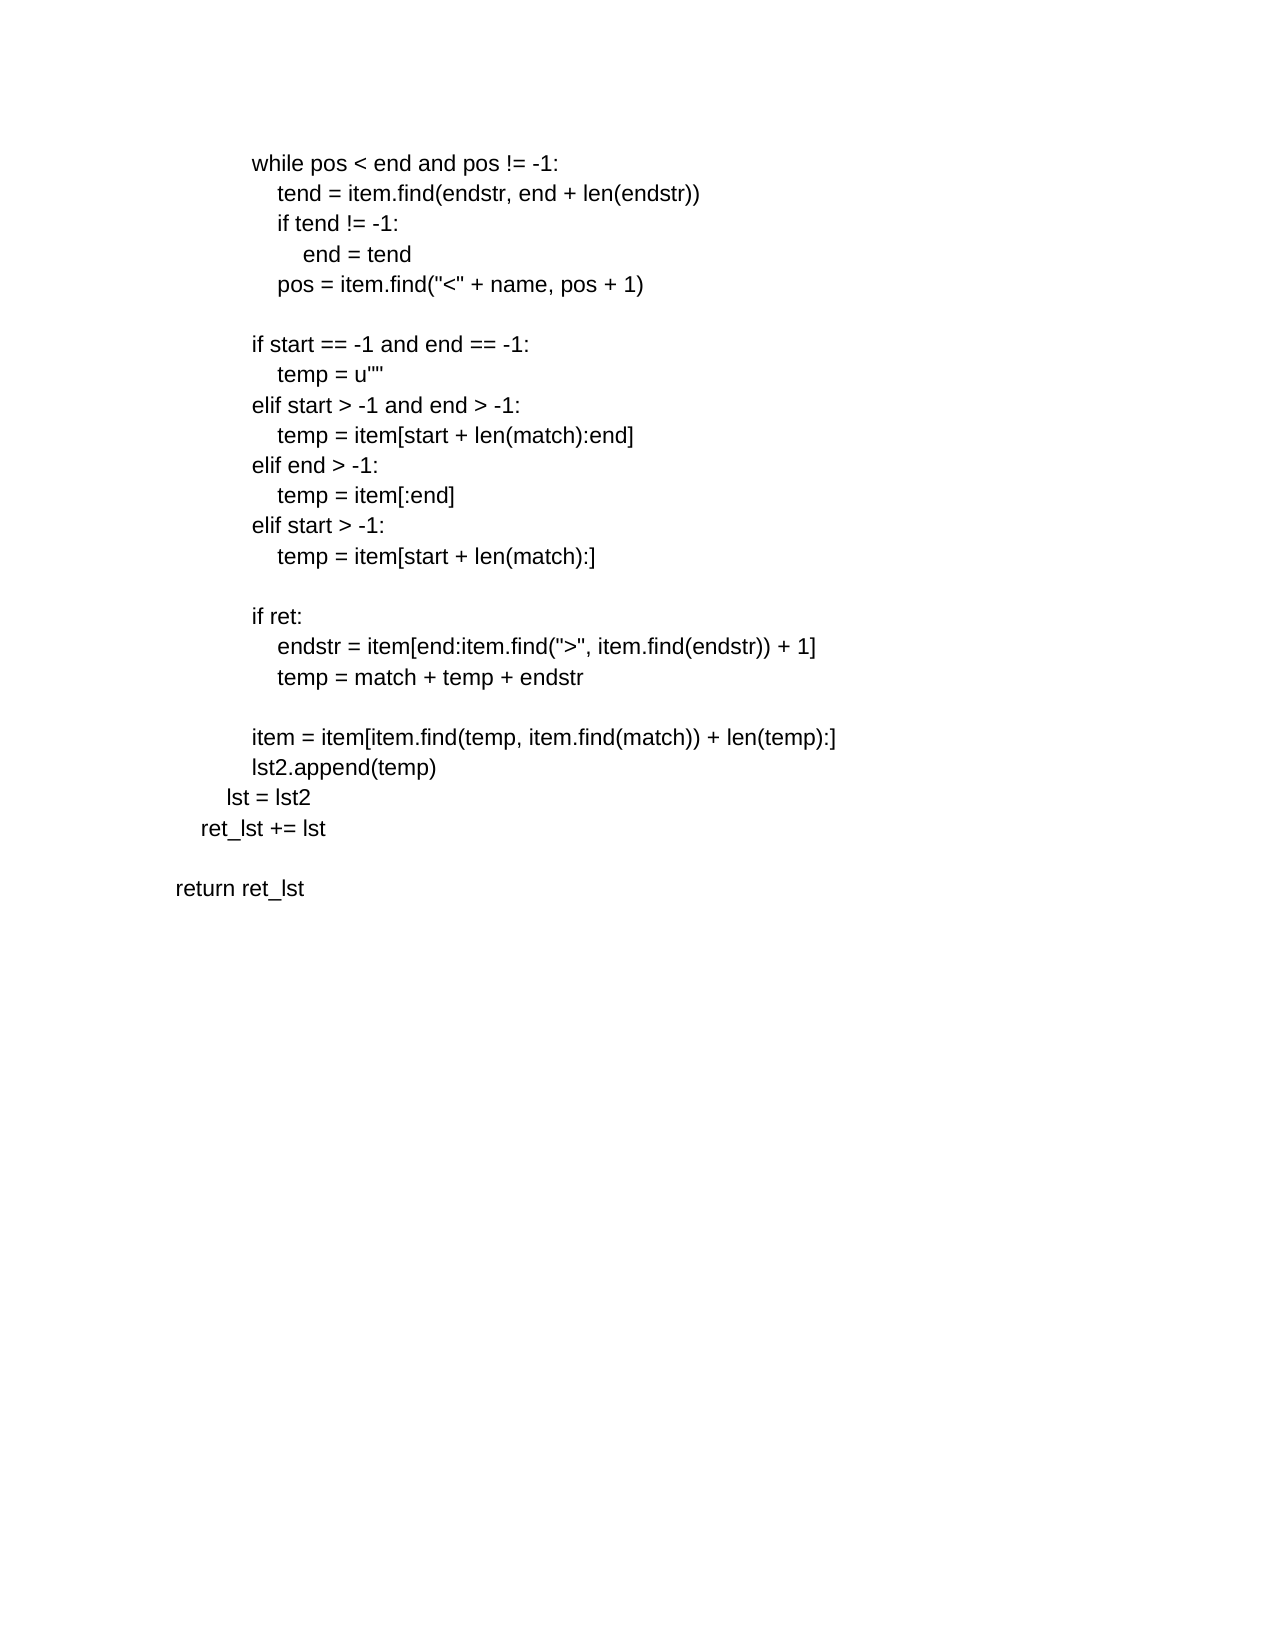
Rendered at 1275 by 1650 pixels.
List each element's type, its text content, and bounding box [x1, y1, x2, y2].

text elif end > -1: [150, 452, 1125, 478]
text lst = lst2 [150, 784, 1125, 811]
text temp = match + temp + endstr [150, 663, 1125, 690]
text end = tend [150, 241, 1125, 267]
text while pos < end and pos != -1: [150, 150, 1125, 176]
text endstr = item[end:item.find(">", item.find(endstr)) + 1] [150, 633, 1125, 660]
text tend = item.find(endstr, end + len(endstr)) [150, 180, 1125, 207]
text temp = u"" [150, 361, 1125, 388]
text item = item[item.find(temp, item.find(match)) + len(temp):] [150, 724, 1125, 750]
text elif start > -1 and end > -1: [150, 392, 1125, 418]
text if ret: [150, 603, 1125, 629]
text elif start > -1: [150, 512, 1125, 539]
text pos = item.find("<" + name, pos + 1) [150, 271, 1125, 297]
text if tend != -1: [150, 210, 1125, 237]
text temp = item[start + len(match):end] [150, 422, 1125, 448]
text if start == -1 and end == -1: [150, 331, 1125, 358]
text temp = item[:end] [150, 482, 1125, 509]
text return ret_lst [150, 875, 1125, 901]
text ret_lst += lst [150, 814, 1125, 841]
text lst2.append(temp) [150, 754, 1125, 781]
text temp = item[start + len(match):] [150, 543, 1125, 569]
